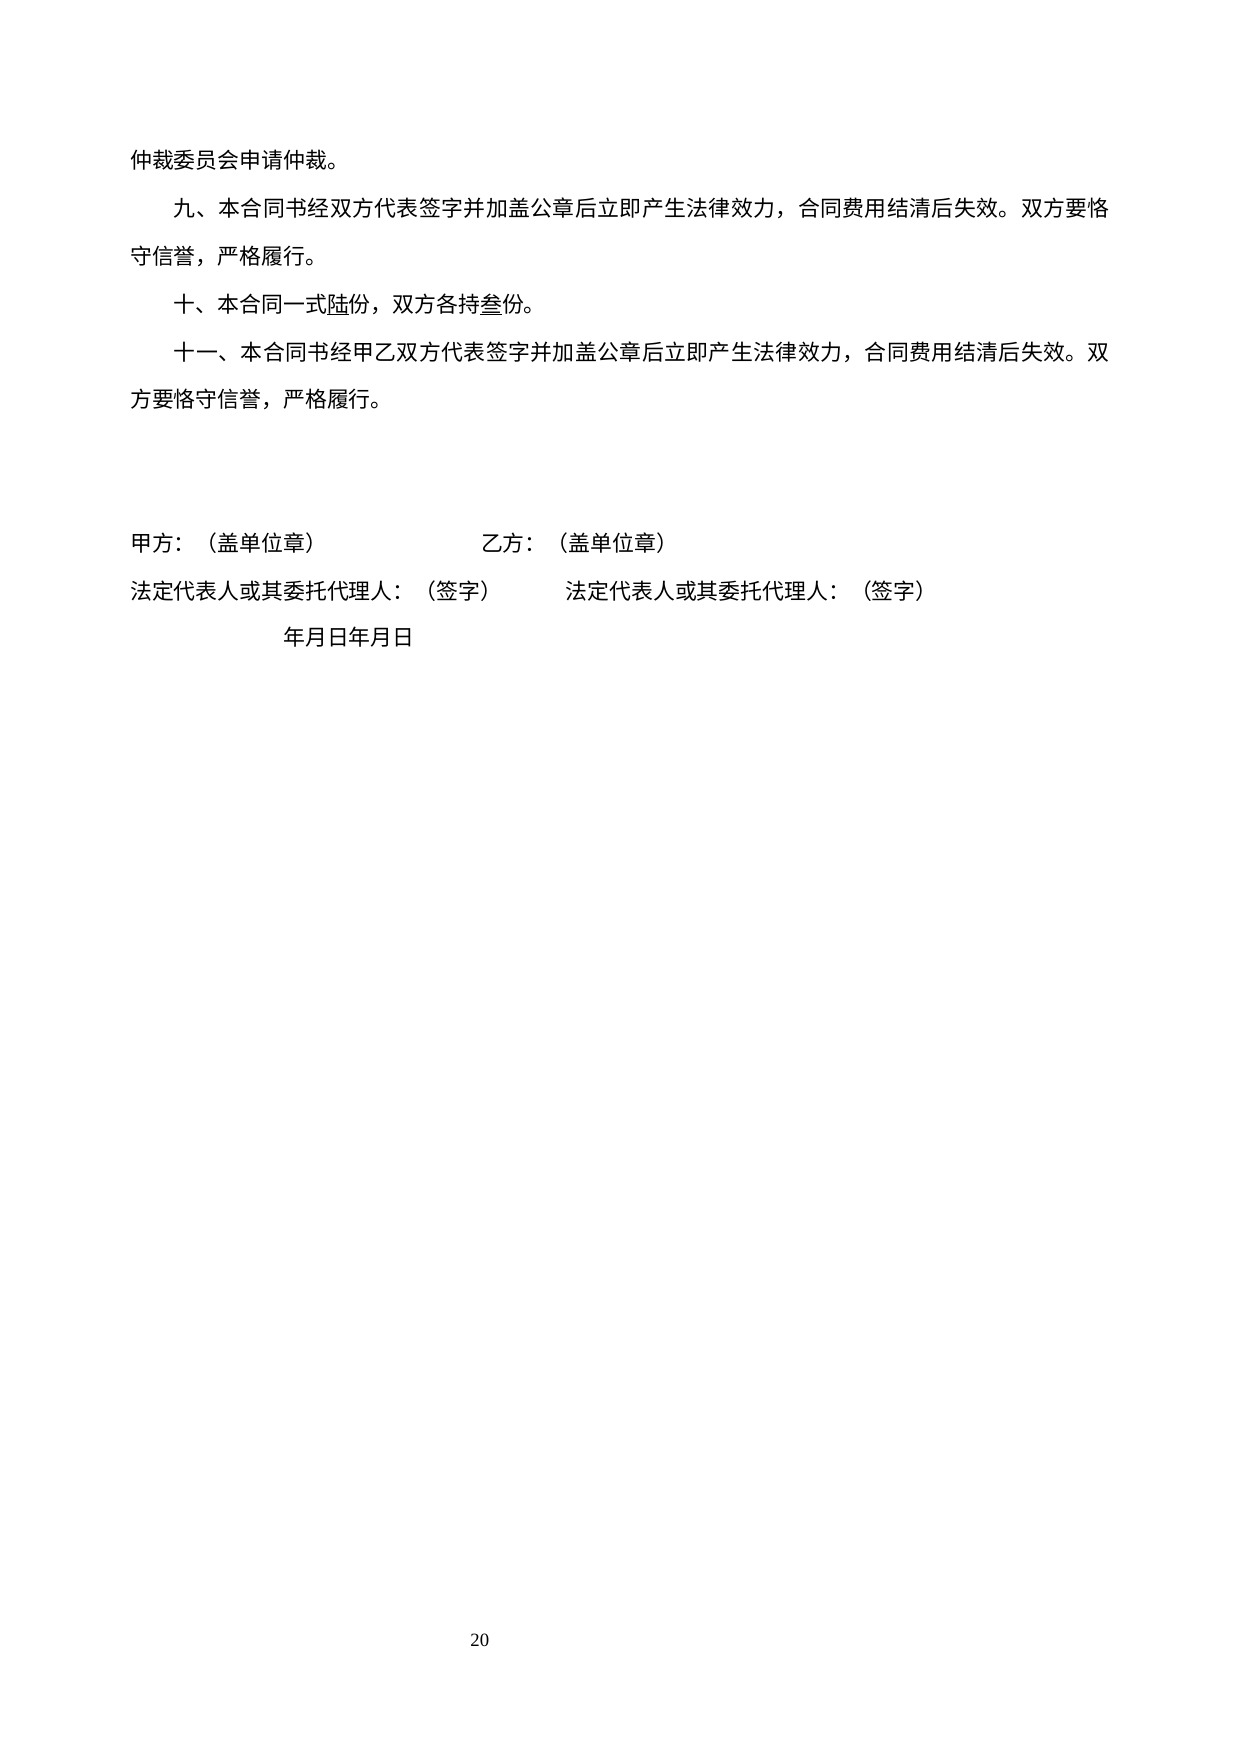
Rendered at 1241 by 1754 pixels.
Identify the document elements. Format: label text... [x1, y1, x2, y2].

text 甲方：（盖单位章） 乙方：（盖单位章） [130, 513, 1110, 561]
text 十、本合同一式陆份，双方各持叁份。 [130, 274, 1110, 322]
text 年月日年月日 [130, 609, 1110, 655]
text 十一、本合同书经甲乙双方代表签字并加盖公章后立即产生法律效力，合同费用结清后失效。双方要恪守信誉，严格履行。 [130, 322, 1110, 417]
text 九、本合同书经双方代表签字并加盖公章后立即产生法律效力，合同费用结清后失效。双方要恪守信誉，严格履行。 [130, 178, 1110, 274]
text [130, 130, 1110, 178]
text 法定代表人或其委托代理人：（签字） 法定代表人或其委托代理人：（签字） [130, 561, 1110, 609]
